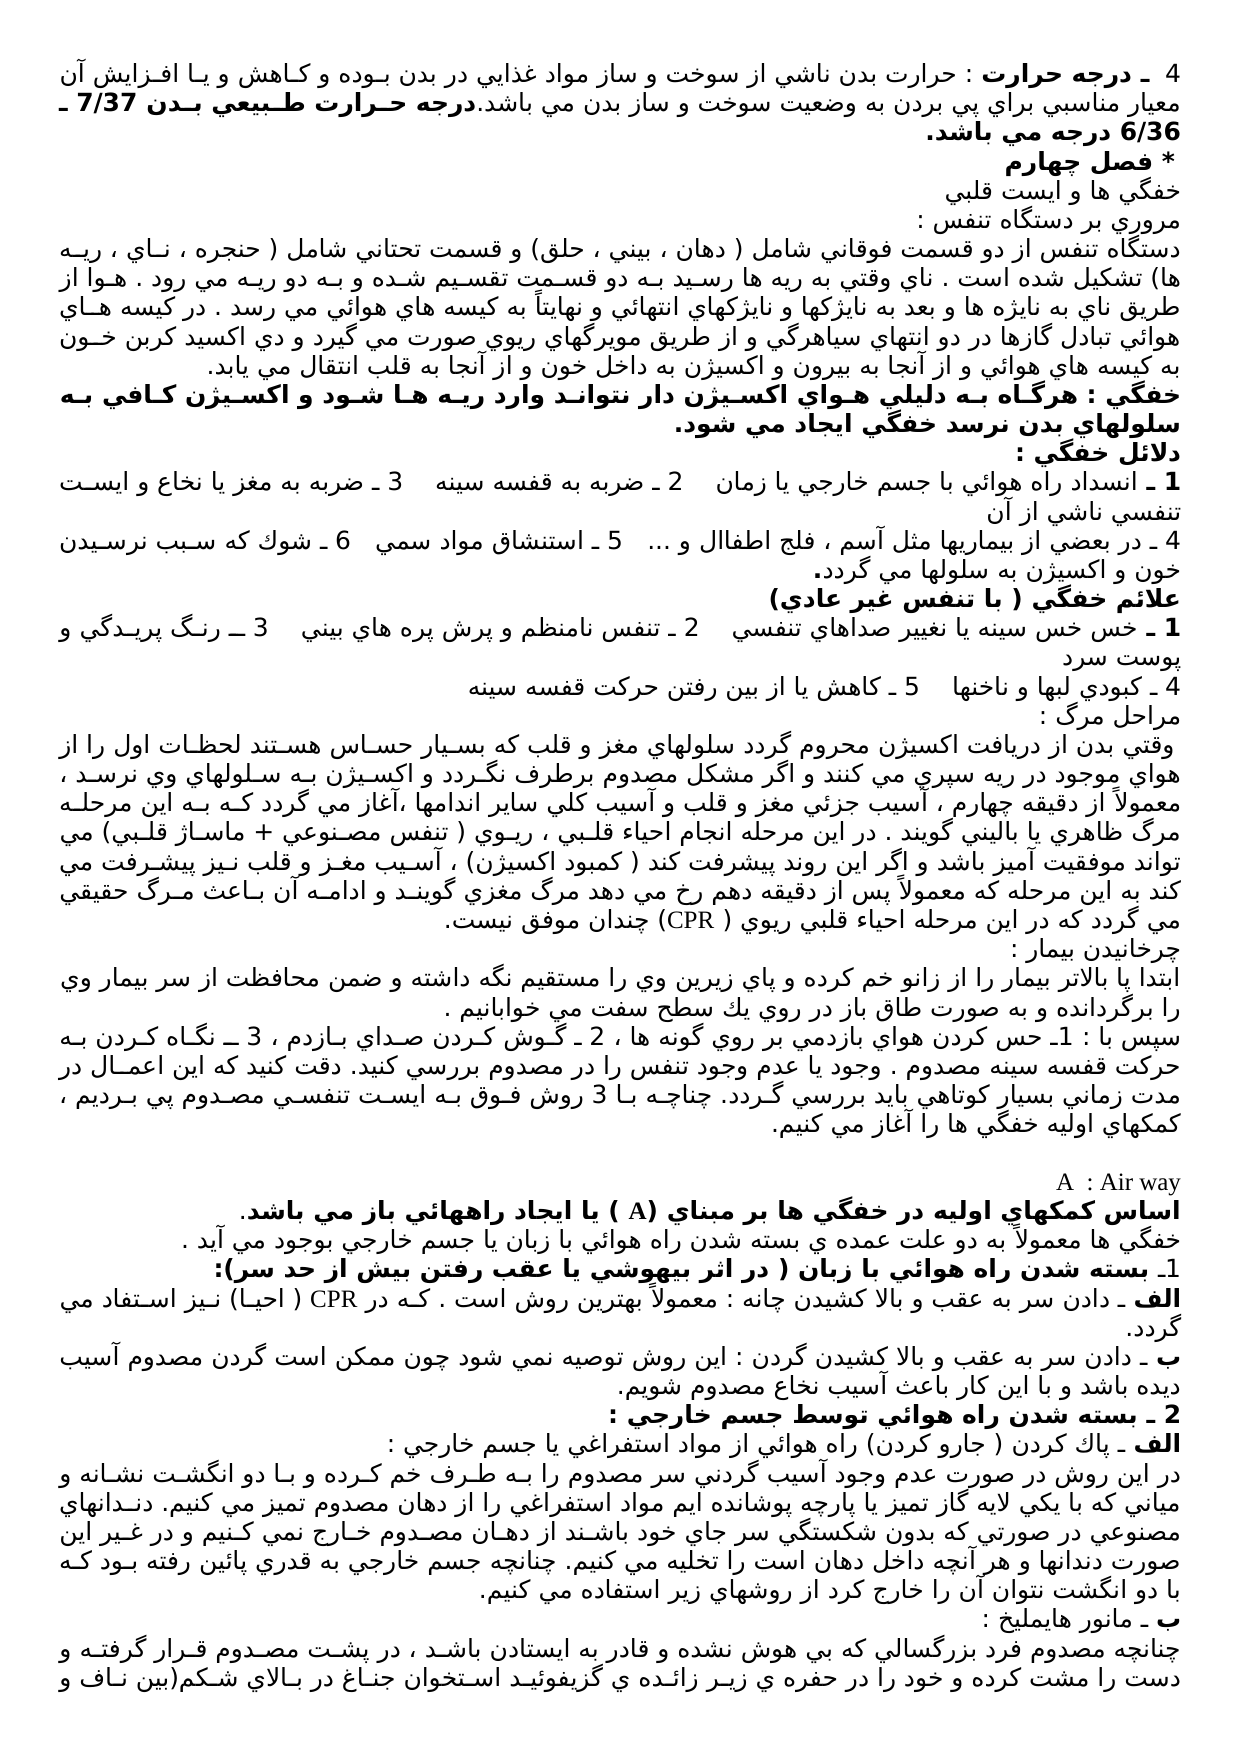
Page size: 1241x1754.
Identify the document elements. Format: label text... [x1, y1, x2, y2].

text 4 ـ كبودي لبها و ناخنها 5 ـ كاهش يا از بين رفتن حركت قفسه سينه [59, 672, 1181, 701]
text A : Air way [59, 1167, 1181, 1196]
text ب ـ مانور هايمليخ : [59, 1604, 1181, 1634]
text اساس كمكهاي اوليه در خفگي ها بر مبناي (A ) يا ايجاد راههائي باز مي باشد. [59, 1196, 1181, 1225]
text دلائل خفگي : [59, 438, 1181, 467]
text ابتدا پا بالاتر بيمار را از زانو خم كرده و پاي زيرين وي را مستقيم نگه داشته و ضمن محافظت از سر بيمار وي را برگردانده و به صورت طاق باز در روي يك سطح سفت مي خوابانيم . [59, 963, 1181, 1022]
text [59, 1634, 1181, 1692]
text * فصل چهارم [59, 147, 1181, 176]
text مراحل مرگ : [59, 701, 1181, 730]
text خفگي ها معمولاً به دو علت عمده ي بسته شدن راه هوائي با زبان يا جسم خارجي بوجود مي آيد . [59, 1225, 1181, 1254]
text دستگاه تنفس از دو قسمت فوقاني شامل ( دهان ، بيني ، حلق) و قسمت تحتاني شامل ( حنجره ، ناي ، ريه ها) تشكيل شده است . ناي وقتي به ريه ها رسيد به دو قسمت تقسيم شده و به دو ريه مي رود . هوا از طريق ناي به نايژه ها و بعد به نايژكها و نايژكهاي انتهائي و نهايتاً به كيسه هاي هوائي مي رسد . در كيسه هاي هوائي تبادل گازها در دو انتهاي سياهرگي و از طريق مويرگهاي ريوي صورت مي گيرد و دي اكسيد كربن خون به كيسه هاي هوائي و از آنجا به بيرون و اكسيژن به داخل خون و از آنجا به قلب انتقال مي يابد. [59, 234, 1181, 380]
text الف ـ پاك كردن ( جارو كردن) راه هوائي از مواد استفراغي يا جسم خارجي : [59, 1429, 1181, 1459]
text مروري بر دستگاه تنفس : [59, 205, 1181, 234]
text خفگي ها و ايست قلبي [59, 176, 1181, 205]
text 4 ـ در بعضي از بيماريها مثل آسم ، فلج اطفاال و ... 5 ـ استنشاق مواد سمي 6 ـ شوك كه سبب نرسيدن خون و اكسيژن به سلولها مي گردد. [59, 526, 1181, 584]
text وقتي بدن از دريافت اكسيژن محروم گردد سلولهاي مغز و قلب كه بسيار حساس هستند لحظات اول را از هواي موجود در ريه سپري مي كنند و اگر مشكل مصدوم برطرف نگردد و اكسيژن به سلولهاي وي نرسد ، معمولاً از دقيقه چهارم ، آسيب جزئي مغز و قلب و آسيب كلي ساير اندامها ،آغاز مي گردد كه به اين مرحله مرگ ظاهري يا باليني گويند . در اين مرحله انجام احياء قلبي ، ريوي ( تنفس مصنوعي + ماساژ قلبي) مي تواند موفقيت آميز باشد و اگر اين روند پيشرفت كند ( كمبود اكسيژن) ، آسيب مغز و قلب نيز پيشرفت مي كند به اين مرحله كه معمولاً پس از دقيقه دهم رخ مي دهد مرگ مغزي گويند و ادامه آن باعث مرگ حقيقي مي گردد كه در اين مرحله احياء قلبي ريوي ( CPR) چندان موفق نيست. [59, 730, 1181, 934]
text 1 ـ خس خس سينه يا نغيير صداهاي تنفسي 2 ـ تنفس نامنظم و پرش پره هاي بيني 3 ـ رنگ پريدگي و پوست سرد [59, 613, 1181, 672]
text 1ـ بسته شدن راه هوائي با زبان ( در اثر بيهوشي يا عقب رفتن بيش از حد سر): [59, 1254, 1181, 1284]
text 4 ـ درجه حرارت : حرارت بدن ناشي از سوخت و ساز مواد غذايي در بدن بوده و كاهش و يا افزايش آن معيار مناسبي براي پي بردن به وضعيت سوخت و ساز بدن مي باشد.درجه حرارت طبيعي بدن 7/37 ـ 6/36 درجه مي باشد. [59, 59, 1181, 147]
text علائم خفگي ( با تنفس غير عادي) [59, 584, 1181, 613]
text چرخانيدن بيمار : [59, 934, 1181, 963]
text ب ـ دادن سر به عقب و بالا كشيدن گردن : اين روش توصيه نمي شود چون ممكن است گردن مصدوم آسيب ديده باشد و با اين كار باعث آسيب نخاع مصدوم شويم. [59, 1342, 1181, 1400]
text 2 ـ بسته شدن راه هوائي توسط جسم خارجي : [59, 1400, 1181, 1429]
text سپس با : 1ـ حس كردن هواي بازدمي بر روي گونه ها ، 2 ـ گوش كردن صداي بازدم ، 3 ـ نگاه كردن به حركت قفسه سينه مصدوم . وجود يا عدم وجود تنفس را در مصدوم بررسي كنيد. دقت كنيد كه اين اعمال در مدت زماني بسيار كوتاهي بايد بررسي گردد. چناچه با 3 روش فوق به ايست تنفسي مصدوم پي برديم ، كمكهاي اوليه خفگي ها را آغاز مي كنيم. [59, 1022, 1181, 1138]
text 1 ـ انسداد راه هوائي با جسم خارجي يا زمان 2 ـ ضربه به قفسه سينه 3 ـ ضربه به مغز يا نخاع و ايست تنفسي ناشي از آن [59, 467, 1181, 526]
text الف ـ دادن سر به عقب و بالا كشيدن چانه : معمولاً بهترين روش است . كه در CPR ( احيا) نيز استفاد مي گردد. [59, 1284, 1181, 1342]
text خفگي : هرگاه به دليلي هواي اكسيژن دار نتواند وارد ريه ها شود و اكسيژن كافي به سلولهاي بدن نرسد خفگي ايجاد مي شود. [59, 380, 1181, 438]
text در اين روش در صورت عدم وجود آسيب گردني سر مصدوم را به طرف خم كرده و با دو انگشت نشانه و مياني كه با يكي لايه گاز تميز يا پارچه پوشانده ايم مواد استفراغي را از دهان مصدوم تميز مي كنيم. دندانهاي مصنوعي در صورتي كه بدون شكستگي سر جاي خود باشند از دهان مصدوم خارج نمي كنيم و در غير اين صورت دندانها و هر آنچه داخل دهان است را تخليه مي كنيم. چنانچه جسم خارجي به قدري پائين رفته بود كه با دو انگشت نتوان آن را خارج كرد از روشهاي زير استفاده مي كنيم. [59, 1459, 1181, 1604]
